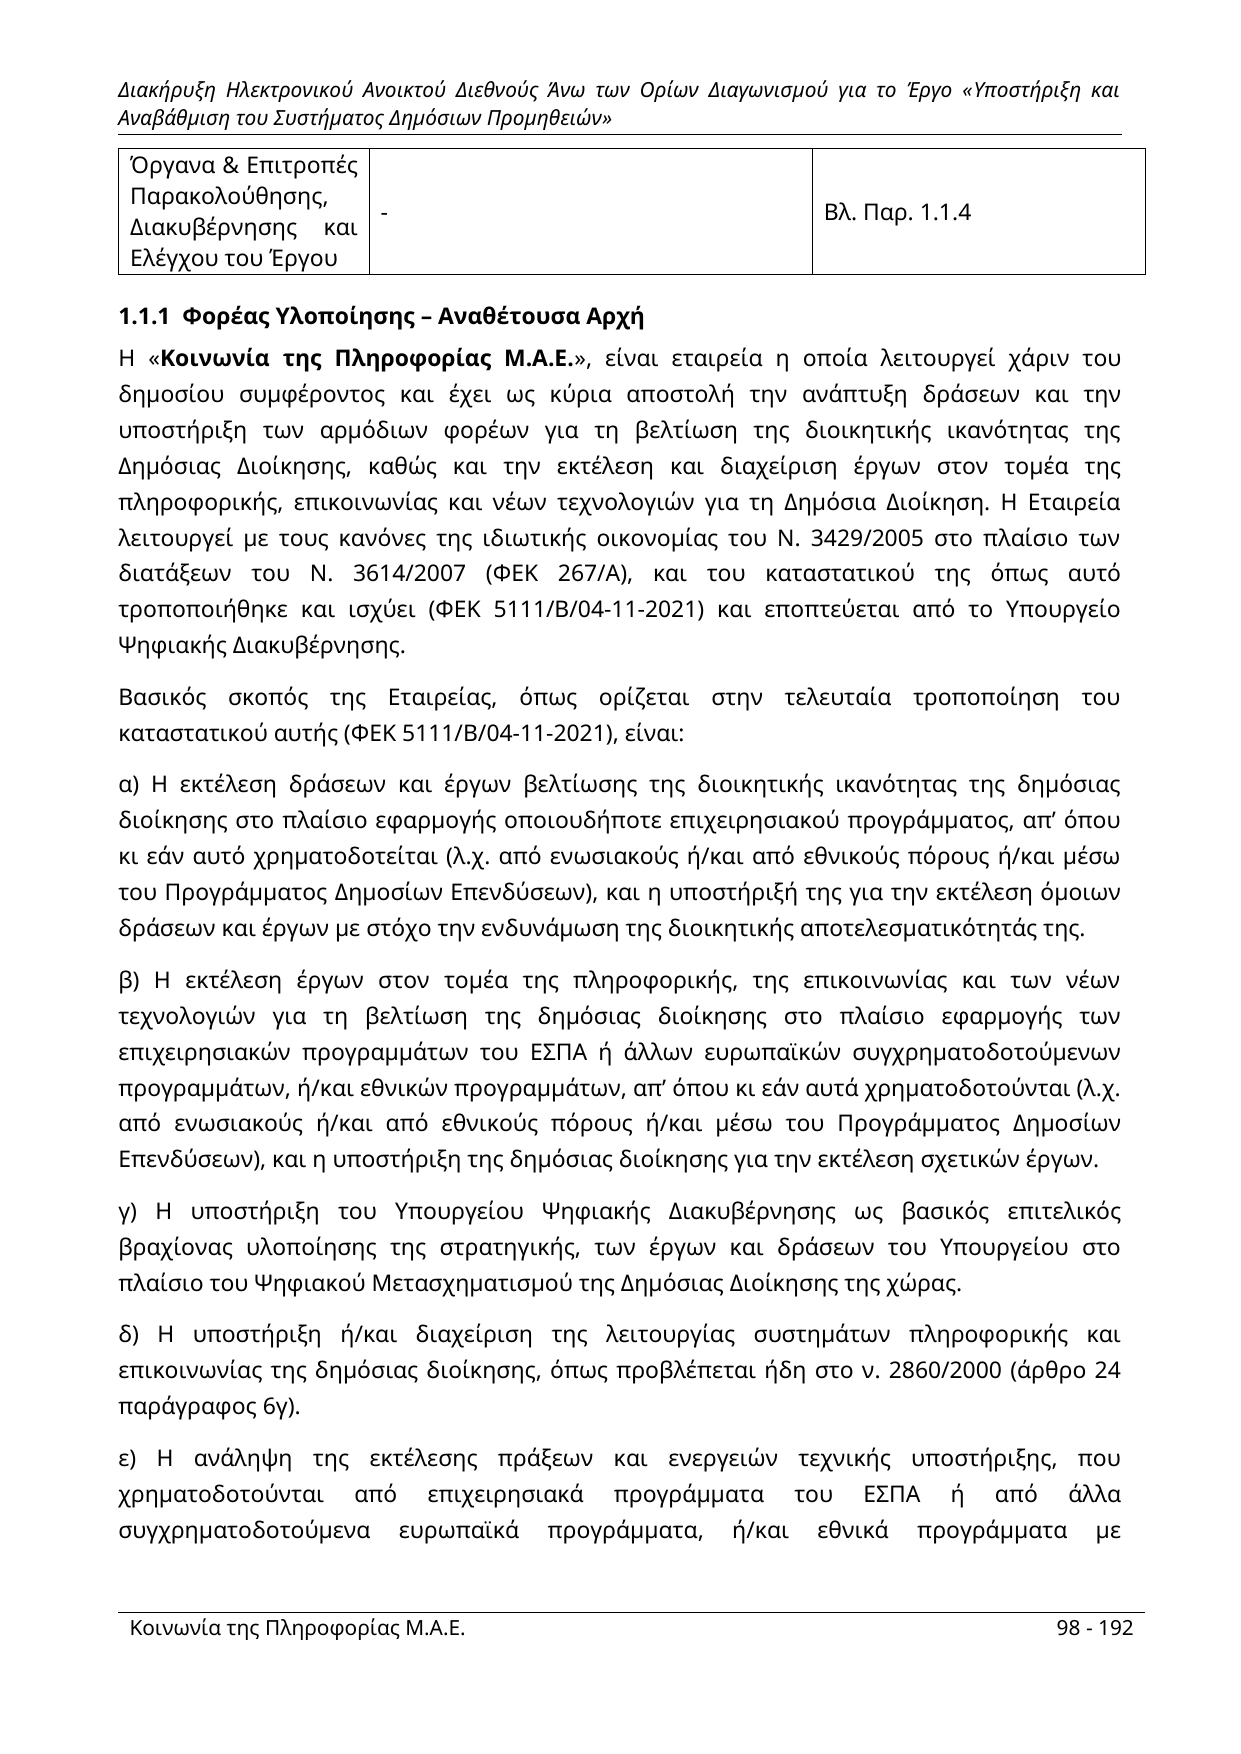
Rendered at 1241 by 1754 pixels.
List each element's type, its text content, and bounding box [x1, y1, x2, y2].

table_cell Όργανα & Επιτροπές Παρακολούθησης, Διακυβέρνησης και Ελέγχου του Έργου [119, 149, 369, 273]
text Βασικός σκοπός της Εταιρείας, όπως ορίζεται στην τελευταία τροποποίηση του καταστατικού αυτής (ΦΕΚ 5111/Β/04-11-2021), είναι: [118, 681, 1122, 748]
text β) Η εκτέλεση έργων στον τομέα της πληροφορικής, της επικοινωνίας και των νέων τεχνολογιών για τη βελτίωση της δημόσιας διοίκησης στο πλαίσιο εφαρμογής των επιχειρησιακών προγραμμάτων του ΕΣΠΑ ή άλλων ευρωπαϊκών συγχρηματοδοτούμενων προγραμμάτων, ή/και εθνικών προγραμμάτων, απ’ όπου κι εάν αυτά χρηματοδοτούνται (λ.χ. από ενωσιακούς ή/και από εθνικούς πόρους ή/και μέσω του Προγράμματος Δημοσίων Επενδύσεων), και η υποστήριξη της δημόσιας διοίκησης για την εκτέλεση σχετικών έργων. [118, 964, 1122, 1174]
table_cell Βλ. Παρ. 1.1.4 [813, 149, 1145, 273]
text γ) Η υποστήριξη του Υπουργείου Ψηφιακής Διακυβέρνησης ως βασικός επιτελικός βραχίονας υλοποίησης της στρατηγικής, των έργων και δράσεων του Υπουργείου στο πλαίσιο του Ψηφιακού Μετασχηματισμού της Δημόσιας Διοίκησης της χώρας. [118, 1195, 1122, 1298]
table_cell - [370, 149, 812, 273]
text Η «Κοινωνία της Πληροφορίας Μ.Α.Ε.», είναι εταιρεία η οποία λειτουργεί χάριν του δημοσίου συμφέροντος και έχει ως κύρια αποστολή την ανάπτυξη δράσεων και την υποστήριξη των αρμόδιων φορέων για τη βελτίωση της διοικητικής ικανότητας της Δημόσιας Διοίκησης, καθώς και την εκτέλεση και διαχείριση έργων στον τομέα της πληροφορικής, επικοινωνίας και νέων τεχνολογιών για τη Δημόσια Διοίκηση. Η Εταιρεία λειτουργεί με τους κανόνες της ιδιωτικής οικονομίας του N. 3429/2005 στο πλαίσιο των διατάξεων του N. 3614/2007 (ΦΕΚ 267/Α), και του καταστατικού της όπως αυτό τροποποιήθηκε και ισχύει (ΦΕΚ 5111/Β/04-11-2021) και εποπτεύεται από το Υπουργείο Ψηφιακής Διακυβέρνησης. [118, 342, 1122, 661]
text α) Η εκτέλεση δράσεων και έργων βελτίωσης της διοικητικής ικανότητας της δημόσιας διοίκησης στο πλαίσιο εφαρμογής οποιουδήποτε επιχειρησιακού προγράμματος, απ’ όπου κι εάν αυτό χρηματοδοτείται (λ.χ. από ενωσιακούς ή/και από εθνικούς πόρους ή/και μέσω του Προγράμματος Δημοσίων Επενδύσεων), και η υποστήριξή της για την εκτέλεση όμοιων δράσεων και έργων με στόχο την ενδυνάμωση της διοικητικής αποτελεσματικότητάς της. [118, 768, 1122, 943]
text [118, 1442, 1122, 1545]
text δ) Η υποστήριξη ή/και διαχείριση της λειτουργίας συστημάτων πληροφορικής και επικοινωνίας της δημόσιας διοίκησης, όπως προβλέπεται ήδη στο ν. 2860/2000 (άρθρο 24 παράγραφος 6γ). [118, 1318, 1122, 1421]
subtitle 1.1.1 Φορέας Υλοποίησης – Αναθέτουσα Αρχή [118, 299, 1122, 331]
